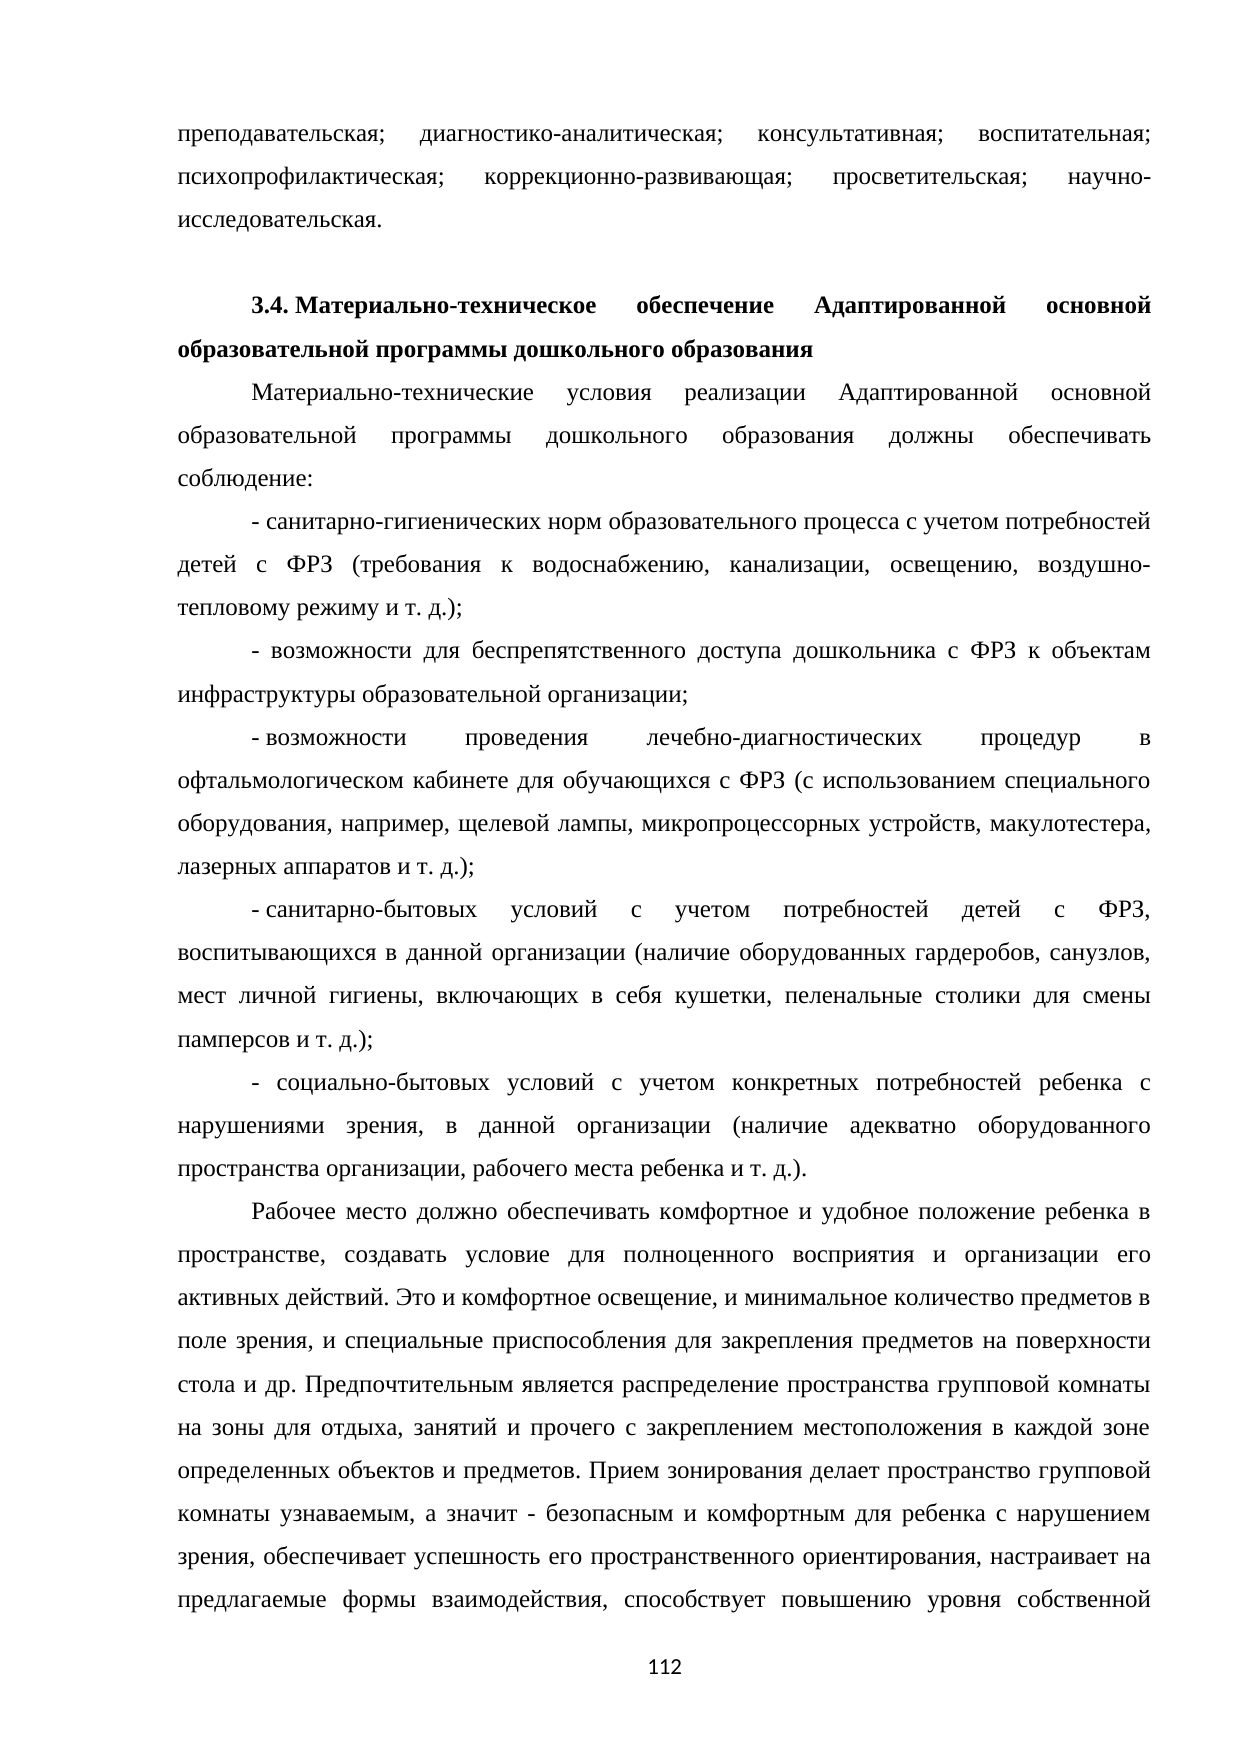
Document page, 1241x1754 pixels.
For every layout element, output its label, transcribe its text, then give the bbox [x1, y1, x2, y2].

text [177, 118, 1152, 233]
text - санитарно-бытовых условий с учетом потребностей детей с ФРЗ, воспитывающихся в данной организации (наличие оборудованных гардеробов, санузлов, мест личной гигиены, включающих в себя кушетки, пеленальные столики для смены памперсов и т. д.); [177, 894, 1152, 1052]
text 3.4. Материально-техническое обеспечение Адаптированной основной образовательной программы дошкольного образования [177, 291, 1152, 362]
text - социально-бытовых условий с учетом конкретных потребностей ребенка с нарушениями зрения, в данной организации (наличие адекватно оборудованного пространства организации, рабочего места ребенка и т. д.). [177, 1067, 1152, 1182]
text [177, 1196, 1152, 1613]
text - возможности для беспрепятственного доступа дошкольника с ФРЗ к объектам инфраструктуры образовательной организации; [177, 636, 1152, 707]
text - санитарно-гигиенических норм образовательного процесса с учетом потребностей детей с ФРЗ (требования к водоснабжению, канализации, освещению, воздушно-тепловому режиму и т. д.); [177, 506, 1152, 621]
text Материально-технические условия реализации Адаптированной основной образовательной программы дошкольного образования должны обеспечивать соблюдение: [177, 377, 1152, 492]
text - возможности проведения лечебно-диагностических процедур в офтальмологическом кабинете для обучающихся с ФРЗ (с использованием специального оборудования, например, щелевой лампы, микропроцессорных устройств, макулотестера, лазерных аппаратов и т. д.); [177, 722, 1152, 880]
